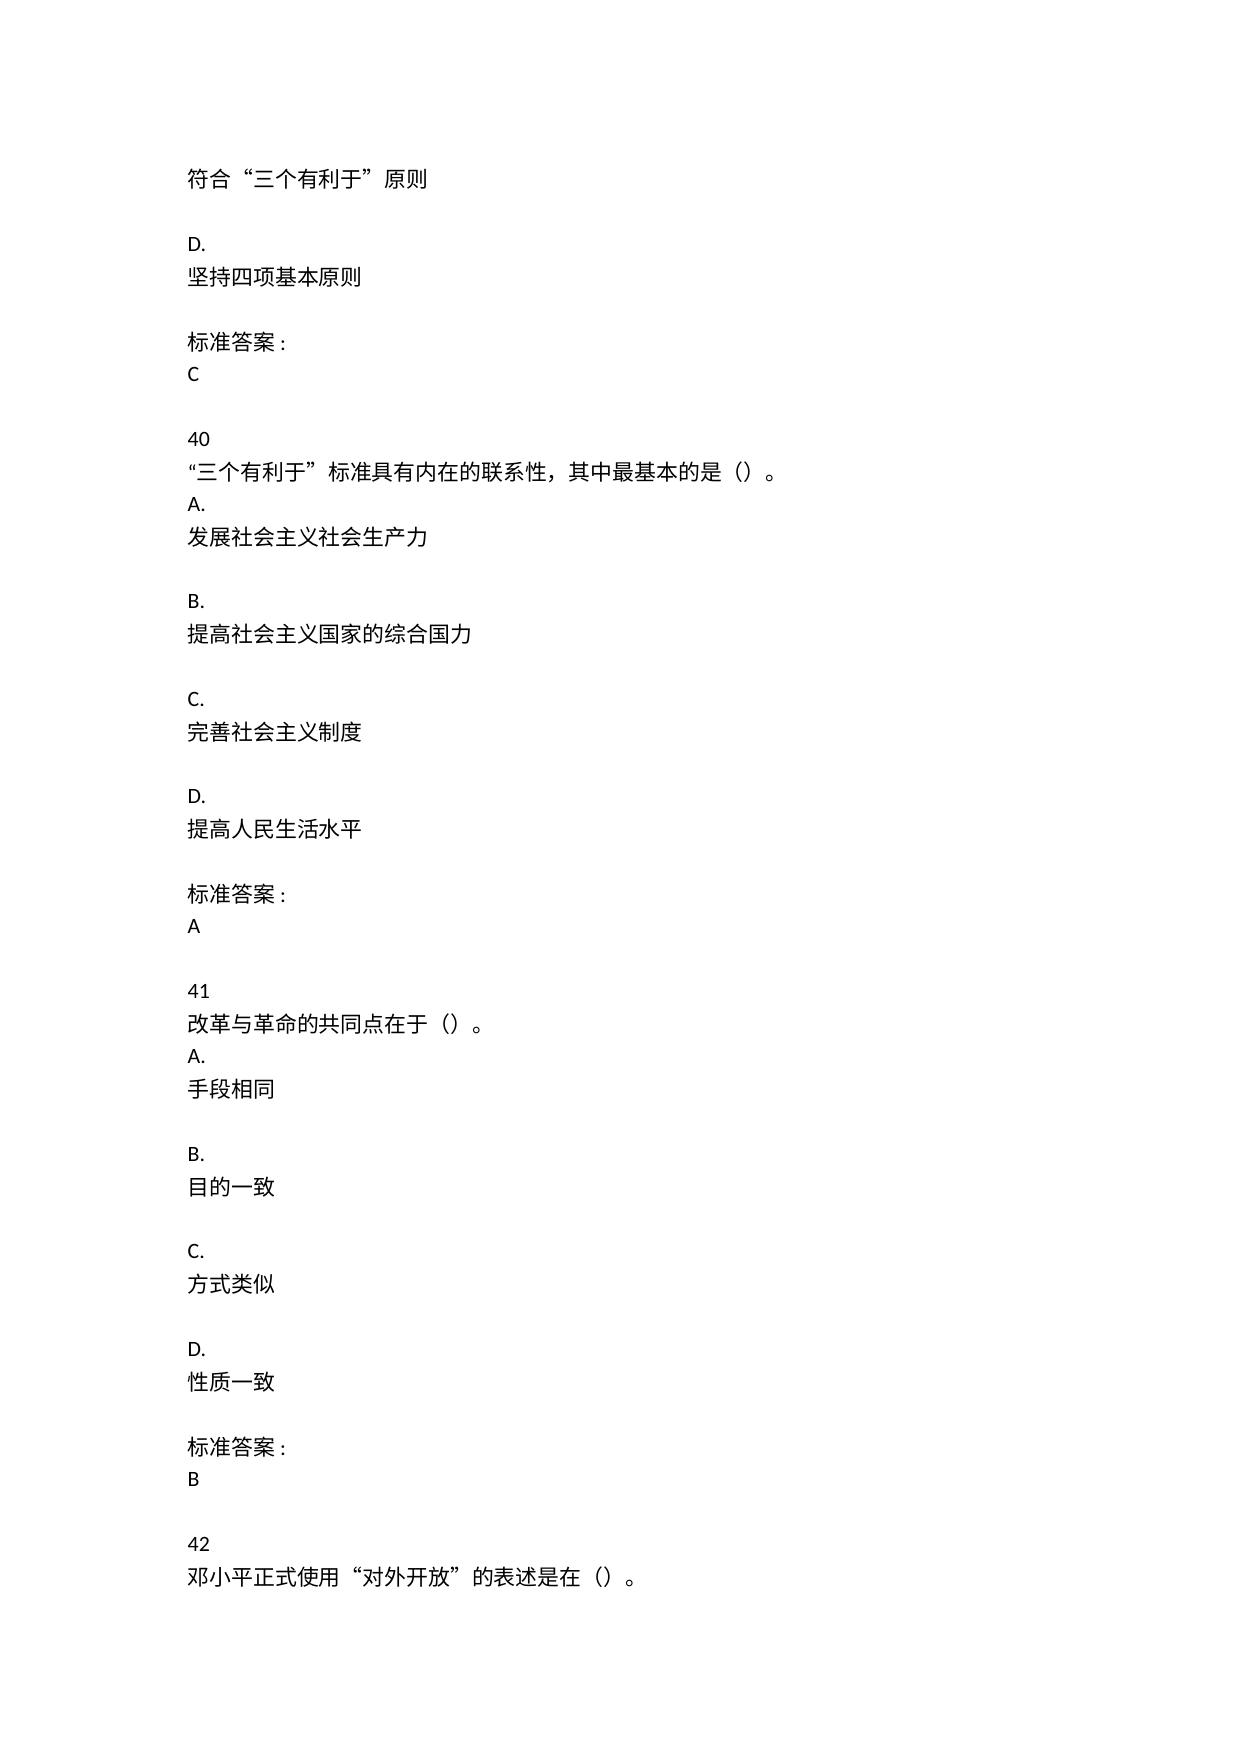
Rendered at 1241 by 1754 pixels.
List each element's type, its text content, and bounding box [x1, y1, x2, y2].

text 目的一致 [187, 1169, 1053, 1202]
text C. [187, 682, 1053, 714]
text A [187, 909, 1053, 942]
text 邓小平正式使用“对外开放”的表述是在（）。 [187, 1559, 1053, 1592]
text A. [187, 1039, 1053, 1072]
text B [187, 1462, 1053, 1494]
text D. [187, 779, 1053, 812]
text 40 [187, 422, 1053, 454]
text 提高社会主义国家的综合国力 [187, 617, 1053, 649]
text 标准答案 : [187, 324, 1053, 357]
text C [187, 357, 1053, 389]
text D. [187, 227, 1053, 259]
text 标准答案 : [187, 877, 1053, 909]
text 改革与革命的共同点在于（）。 [187, 1007, 1053, 1039]
text B. [187, 1137, 1053, 1169]
text 符合“三个有利于”原则 [187, 162, 1053, 194]
text 41 [187, 974, 1053, 1007]
text 性质一致 [187, 1364, 1053, 1397]
text D. [187, 1332, 1053, 1364]
text C. [187, 1234, 1053, 1267]
text 方式类似 [187, 1267, 1053, 1299]
text B. [187, 584, 1053, 617]
text 提高人民生活水平 [187, 812, 1053, 844]
text “三个有利于”标准具有内在的联系性，其中最基本的是（）。 [187, 454, 1053, 487]
text A. [187, 487, 1053, 519]
text 坚持四项基本原则 [187, 259, 1053, 292]
text 发展社会主义社会生产力 [187, 519, 1053, 552]
text 完善社会主义制度 [187, 714, 1053, 747]
text 42 [187, 1527, 1053, 1559]
text 标准答案 : [187, 1429, 1053, 1462]
text 手段相同 [187, 1072, 1053, 1104]
